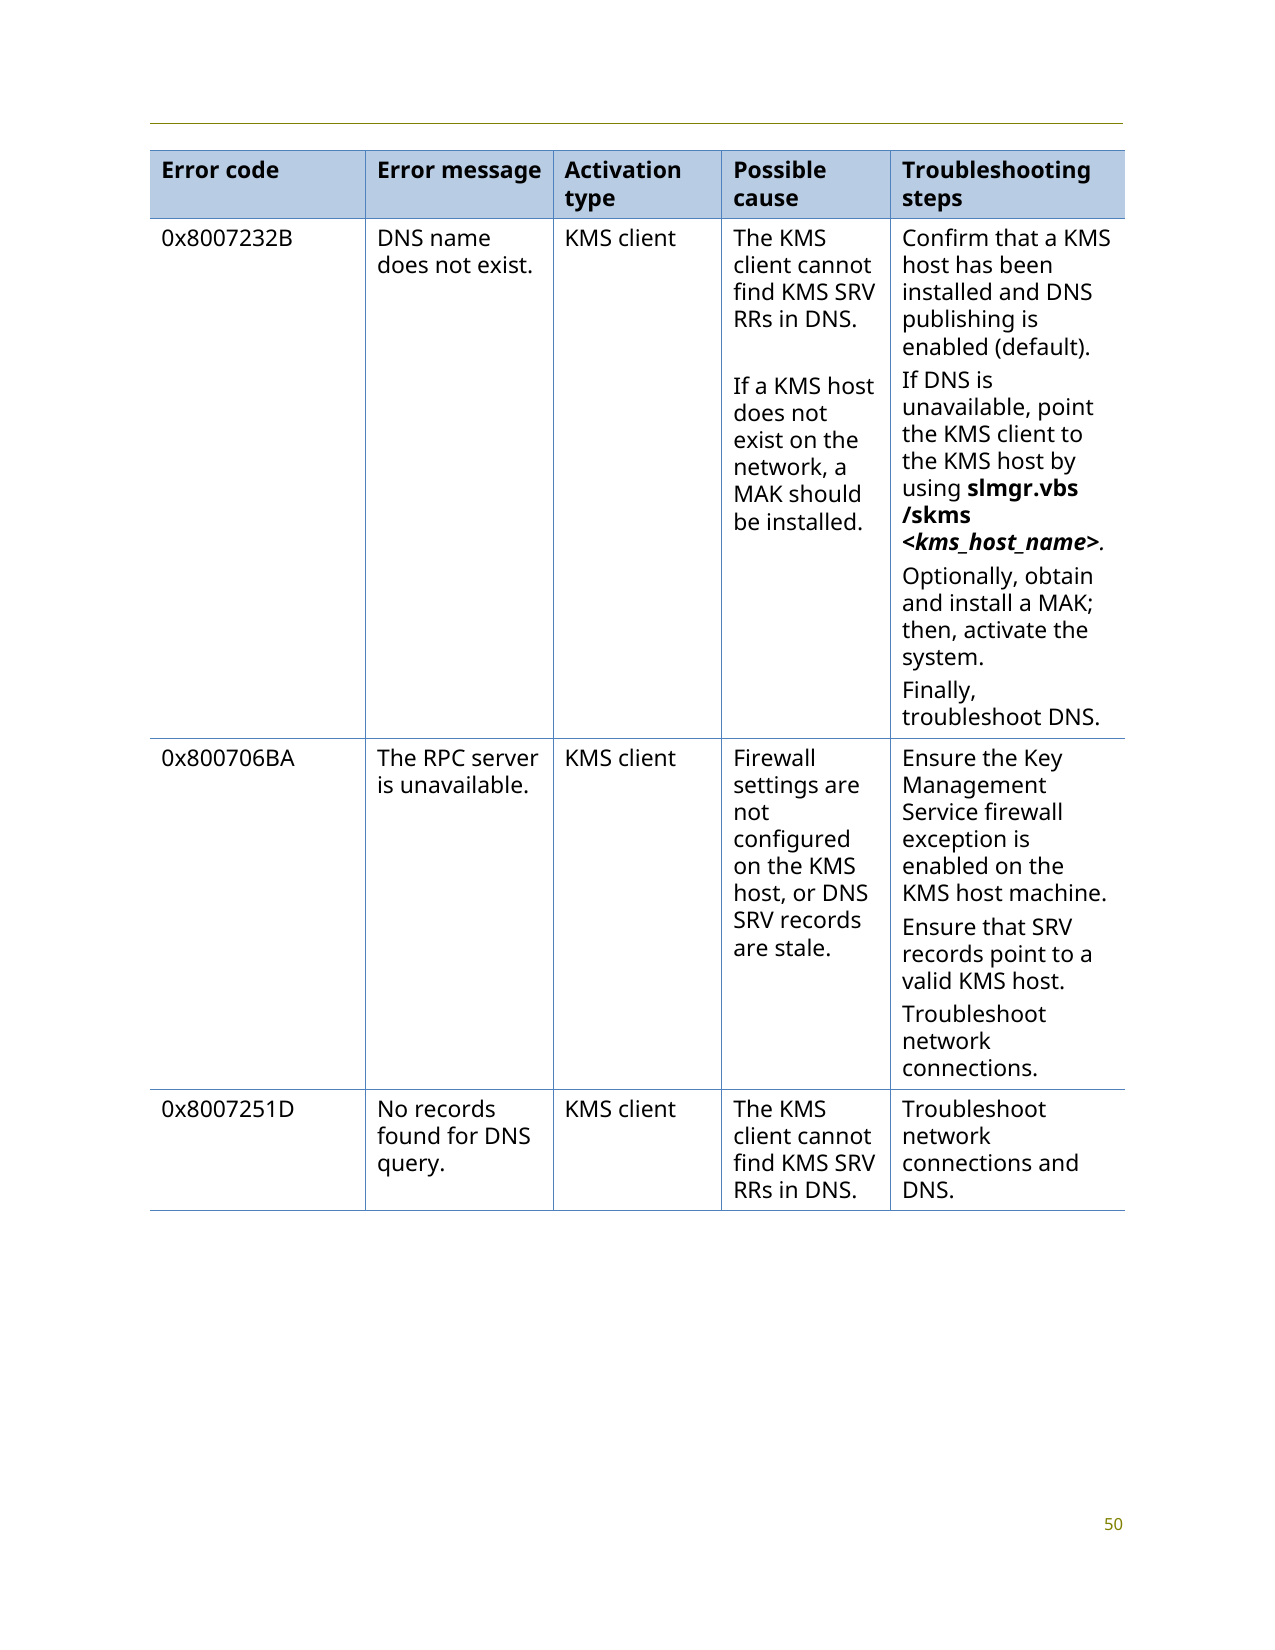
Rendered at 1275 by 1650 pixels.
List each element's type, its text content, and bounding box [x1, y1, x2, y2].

table_header Error code [150, 151, 365, 218]
table_cell 0x8007251D [150, 1090, 365, 1210]
table_cell DNS name does not exist. [366, 219, 553, 737]
table_cell Confirm that a KMS host has been installed and DNS publishing is enabled (default). If DNS is unavailable, point the KMS client to the KMS host by using slmgr.vbs /skms <kms_host_name>. Optionally, obtain and install a MAK; then, activate the system. Finally, troubleshoot DNS. [891, 219, 1125, 737]
table_cell KMS client [554, 739, 721, 1088]
table_cell Ensure the Key Management Service firewall exception is enabled on the KMS host machine. Ensure that SRV records point to a valid KMS host. Troubleshoot network connections. [891, 739, 1125, 1088]
table_cell The RPC server is unavailable. [366, 739, 553, 1088]
table_cell The KMS client cannot find KMS SRV RRs in DNS. If a KMS host does not exist on the network, a MAK should be installed. [722, 219, 890, 737]
table_header Error message [366, 151, 553, 218]
table_header Possible cause [722, 151, 890, 218]
table_cell The KMS client cannot find KMS SRV RRs in DNS. [722, 1090, 890, 1210]
table_cell No records found for DNS query. [366, 1090, 553, 1210]
table_header Troubleshooting steps [891, 151, 1125, 218]
table_cell KMS client [554, 1090, 721, 1210]
table_cell Troubleshoot network connections and DNS. [891, 1090, 1125, 1210]
table_cell 0x8007232B [150, 219, 365, 737]
table_cell KMS client [554, 219, 721, 737]
table_cell 0x800706BA [150, 739, 365, 1088]
table_header Activation type [554, 151, 721, 218]
table_cell Firewall settings are not configured on the KMS host, or DNS SRV records are stale. [722, 739, 890, 1088]
